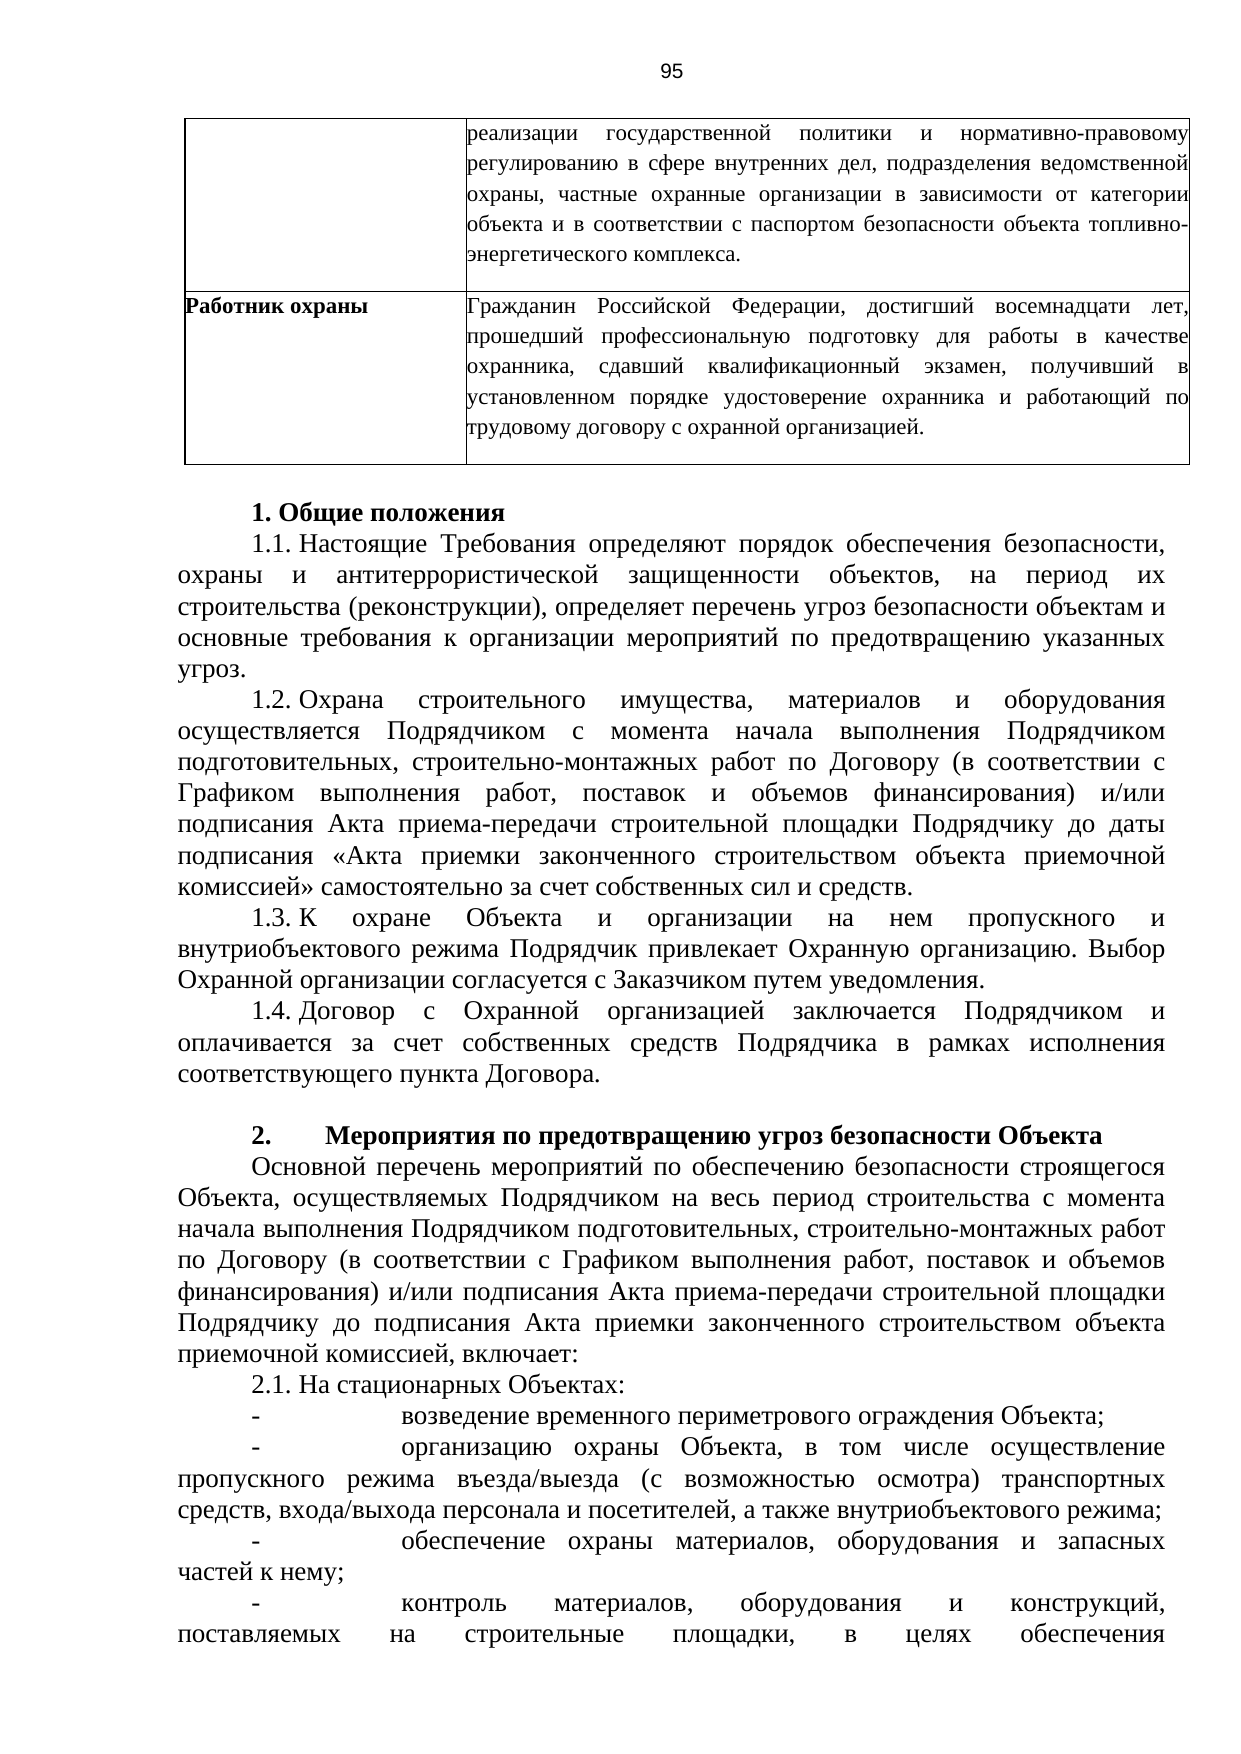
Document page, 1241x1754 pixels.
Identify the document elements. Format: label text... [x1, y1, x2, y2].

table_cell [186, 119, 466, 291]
list Мероприятия по предотвращению угроз безопасности Объекта [177, 1119, 1166, 1150]
list обеспечение охраны материалов, оборудования и запасных частей к нему; [177, 1524, 1166, 1586]
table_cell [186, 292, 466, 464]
text 1.2. Охрана строительного имущества, материалов и оборудования осуществляется Подрядчиком с момента начала выполнения Подрядчиком подготовительных, строительно-монтажных работ по Договору (в соответствии с Графиком выполнения работ, поставок и объемов финансирования) и/или подписания Акта приема-передачи строительной площадки Подрядчику до даты подписания «Акта приемки законченного строительством объекта приемочной комиссией» самостоятельно за счет собственных сил и средств. [177, 683, 1166, 901]
text 1.3. К охране Объекта и организации на нем пропускного и внутриобъектового режима Подрядчик привлекает Охранную организацию. Выбор Охранной организации согласуется с Заказчиком путем уведомления. [177, 901, 1166, 994]
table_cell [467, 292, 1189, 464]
text 1. Общие положения [177, 496, 1166, 527]
list организацию охраны Объекта, в том числе осуществление пропускного режима въезда/выезда (с возможностью осмотра) транспортных средств, входа/выхода персонала и посетителей, а также внутриобъектового режима; [177, 1431, 1166, 1524]
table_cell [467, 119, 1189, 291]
text 1.1. Настоящие Требования определяют порядок обеспечения безопасности, охраны и антитеррористической защищенности объектов, на период их строительства (реконструкции), определяет перечень угроз безопасности объектам и основные требования к организации мероприятий по предотвращению указанных угроз. [177, 527, 1166, 683]
list возведение временного периметрового ограждения Объекта; [177, 1399, 1166, 1431]
text Основной перечень мероприятий по обеспечению безопасности строящегося Объекта, осуществляемых Подрядчиком на весь период строительства с момента начала выполнения Подрядчиком подготовительных, строительно-монтажных работ по Договору (в соответствии с Графиком выполнения работ, поставок и объемов финансирования) и/или подписания Акта приема-передачи строительной площадки Подрядчику до подписания Акта приемки законченного строительством объекта приемочной комиссией, включает: [177, 1150, 1166, 1368]
text 2.1. На стационарных Объектах: [177, 1368, 1166, 1399]
text 1.4. Договор с Охранной организацией заключается Подрядчиком и оплачивается за счет собственных средств Подрядчика в рамках исполнения соответствующего пункта Договора. [177, 994, 1166, 1088]
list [177, 1586, 1166, 1648]
